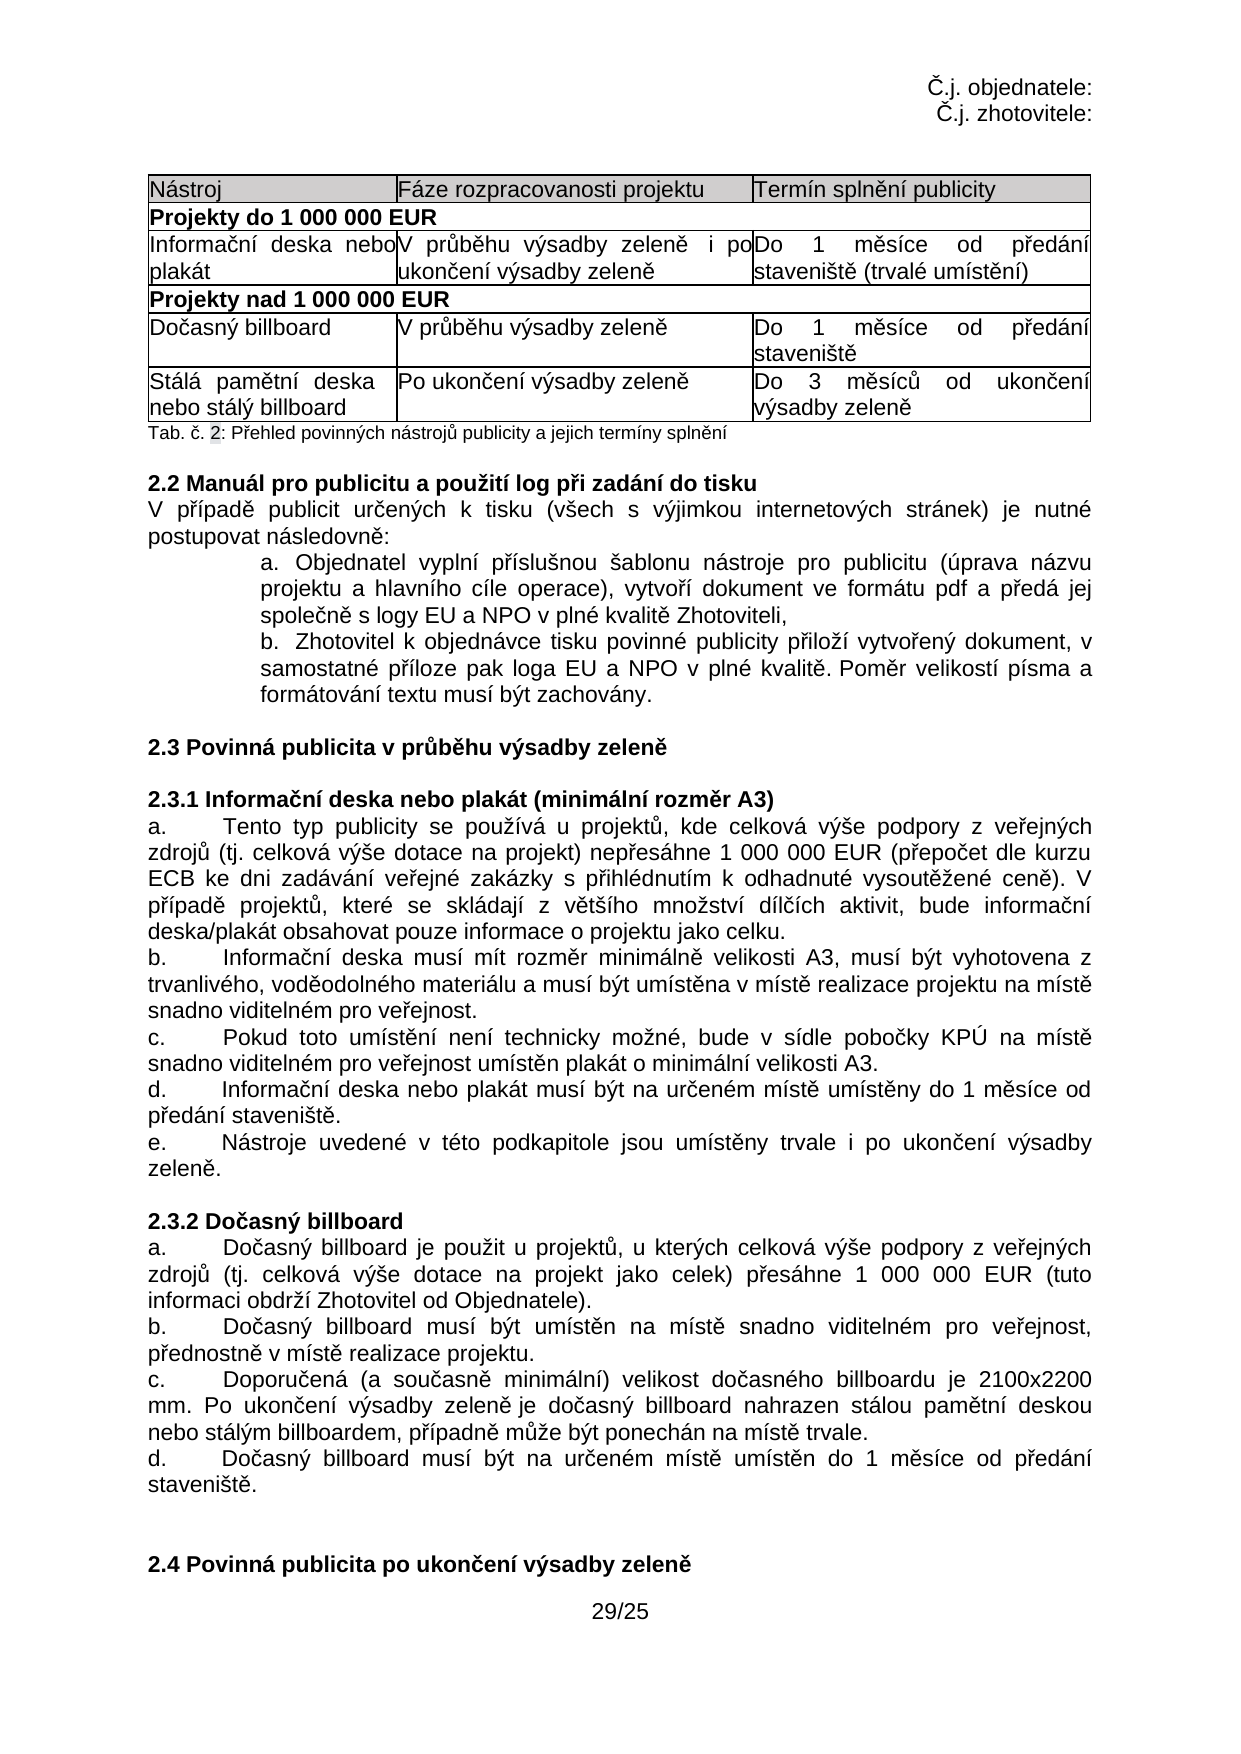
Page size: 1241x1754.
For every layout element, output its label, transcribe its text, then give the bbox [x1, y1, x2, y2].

list Doporučená (a současně minimální) velikost dočasného billboardu je 2100x2200 mm. Po ukončení výsadby zeleně je dočasný billboard nahrazen stálou pamětní deskou nebo stálým billboardem, případně může být ponechán na místě trvale. [148, 1366, 1093, 1445]
table_cell Do 1 měsíce od předání staveniště (trvalé umístění) [754, 231, 1090, 284]
table_cell Informační deska nebo plakát [149, 231, 396, 284]
table_cell Stálá pamětní deska nebo stálý billboard [149, 368, 396, 421]
text 2.3 Povinná publicita v průběhu výsadby zeleně [148, 733, 1093, 760]
list Tento typ publicity se používá u projektů, kde celková výše podpory z veřejných zdrojů (tj. celková výše dotace na projekt) nepřesáhne 1 000 000 EUR (přepočet dle kurzu ECB ke dni zadávání veřejné zakázky s přihlédnutím k odhadnuté vysoutěžené ceně). V případě projektů, které se skládají z většího množství dílčích aktivit, bude informační deska/plakát obsahovat pouze informace o projektu jako celku. [148, 813, 1093, 944]
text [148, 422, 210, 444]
table_header Termín splnění publicity [754, 176, 1090, 202]
table_cell Projekty do 1 000 000 EUR [149, 203, 1090, 230]
table_cell Dočasný billboard [149, 314, 396, 366]
table_cell Po ukončení výsadby zeleně [398, 368, 752, 421]
list Dočasný billboard musí být umístěn na místě snadno viditelném pro veřejnost, přednostně v místě realizace projektu. [148, 1313, 1093, 1366]
text Tab. č. 2: Přehled povinných nástrojů publicity a jejich termíny splnění [221, 422, 1093, 444]
list Informační deska musí mít rozměr minimálně velikosti A3, musí být vyhotovena z trvanlivého, voděodolného materiálu a musí být umístěna v místě realizace projektu na místě snadno viditelném pro veřejnost. [148, 944, 1093, 1023]
table_cell V průběhu výsadby zeleně i po ukončení výsadby zeleně [398, 231, 752, 284]
table_cell Do 1 měsíce od předání staveniště [754, 314, 1090, 366]
table_cell Projekty nad 1 000 000 EUR [149, 286, 1090, 312]
text 2.4 Povinná publicita po ukončení výsadby zeleně [148, 1551, 1093, 1577]
text 2.3.2 Dočasný billboard [148, 1208, 1093, 1234]
table_header Nástroj [149, 176, 396, 202]
list Dočasný billboard je použit u projektů, u kterých celková výše podpory z veřejných zdrojů (tj. celková výše dotace na projekt jako celek) přesáhne 1 000 000 EUR (tuto informaci obdrží Zhotovitel od Objednatele). [148, 1234, 1093, 1313]
text e. Nástroje uvedené v této podkapitole jsou umístěny trvale i po ukončení výsadby zeleně. [148, 1129, 1093, 1182]
list Objednatel vyplní příslušnou šablonu nástroje pro publicitu (úprava názvu projektu a hlavního cíle operace), vytvoří dokument ve formátu pdf a předá jej společně s logy EU a NPO v plné kvalitě Zhotoviteli, [260, 549, 1093, 628]
table_header Fáze rozpracovanosti projektu [398, 176, 752, 202]
text V případě publicit určených k tisku (všech s výjimkou internetových stránek) je nutné postupovat následovně: [148, 496, 1093, 549]
list Pokud toto umístění není technicky možné, bude v sídle pobočky KPÚ na místě snadno viditelném pro veřejnost umístěn plakát o minimální velikosti A3. [148, 1023, 1093, 1076]
table_cell Do 3 měsíců od ukončení výsadby zeleně [754, 368, 1090, 421]
text 2.2 Manuál pro publicitu a použití log při zadání do tisku [148, 470, 1093, 496]
table_cell V průběhu výsadby zeleně [398, 314, 752, 366]
list Zhotovitel k objednávce tisku povinné publicity přiloží vytvořený dokument, v samostatné příloze pak loga EU a NPO v plné kvalitě. Poměr velikostí písma a formátování textu musí být zachovány. [260, 628, 1093, 707]
text d. Informační deska nebo plakát musí být na určeném místě umístěny do 1 měsíce od předání staveniště. [148, 1076, 1093, 1129]
text 2.3.1 Informační deska nebo plakát (minimální rozměr A3) [148, 786, 1093, 813]
text d. Dočasný billboard musí být na určeném místě umístěn do 1 měsíce od předání staveniště. [148, 1445, 1093, 1498]
